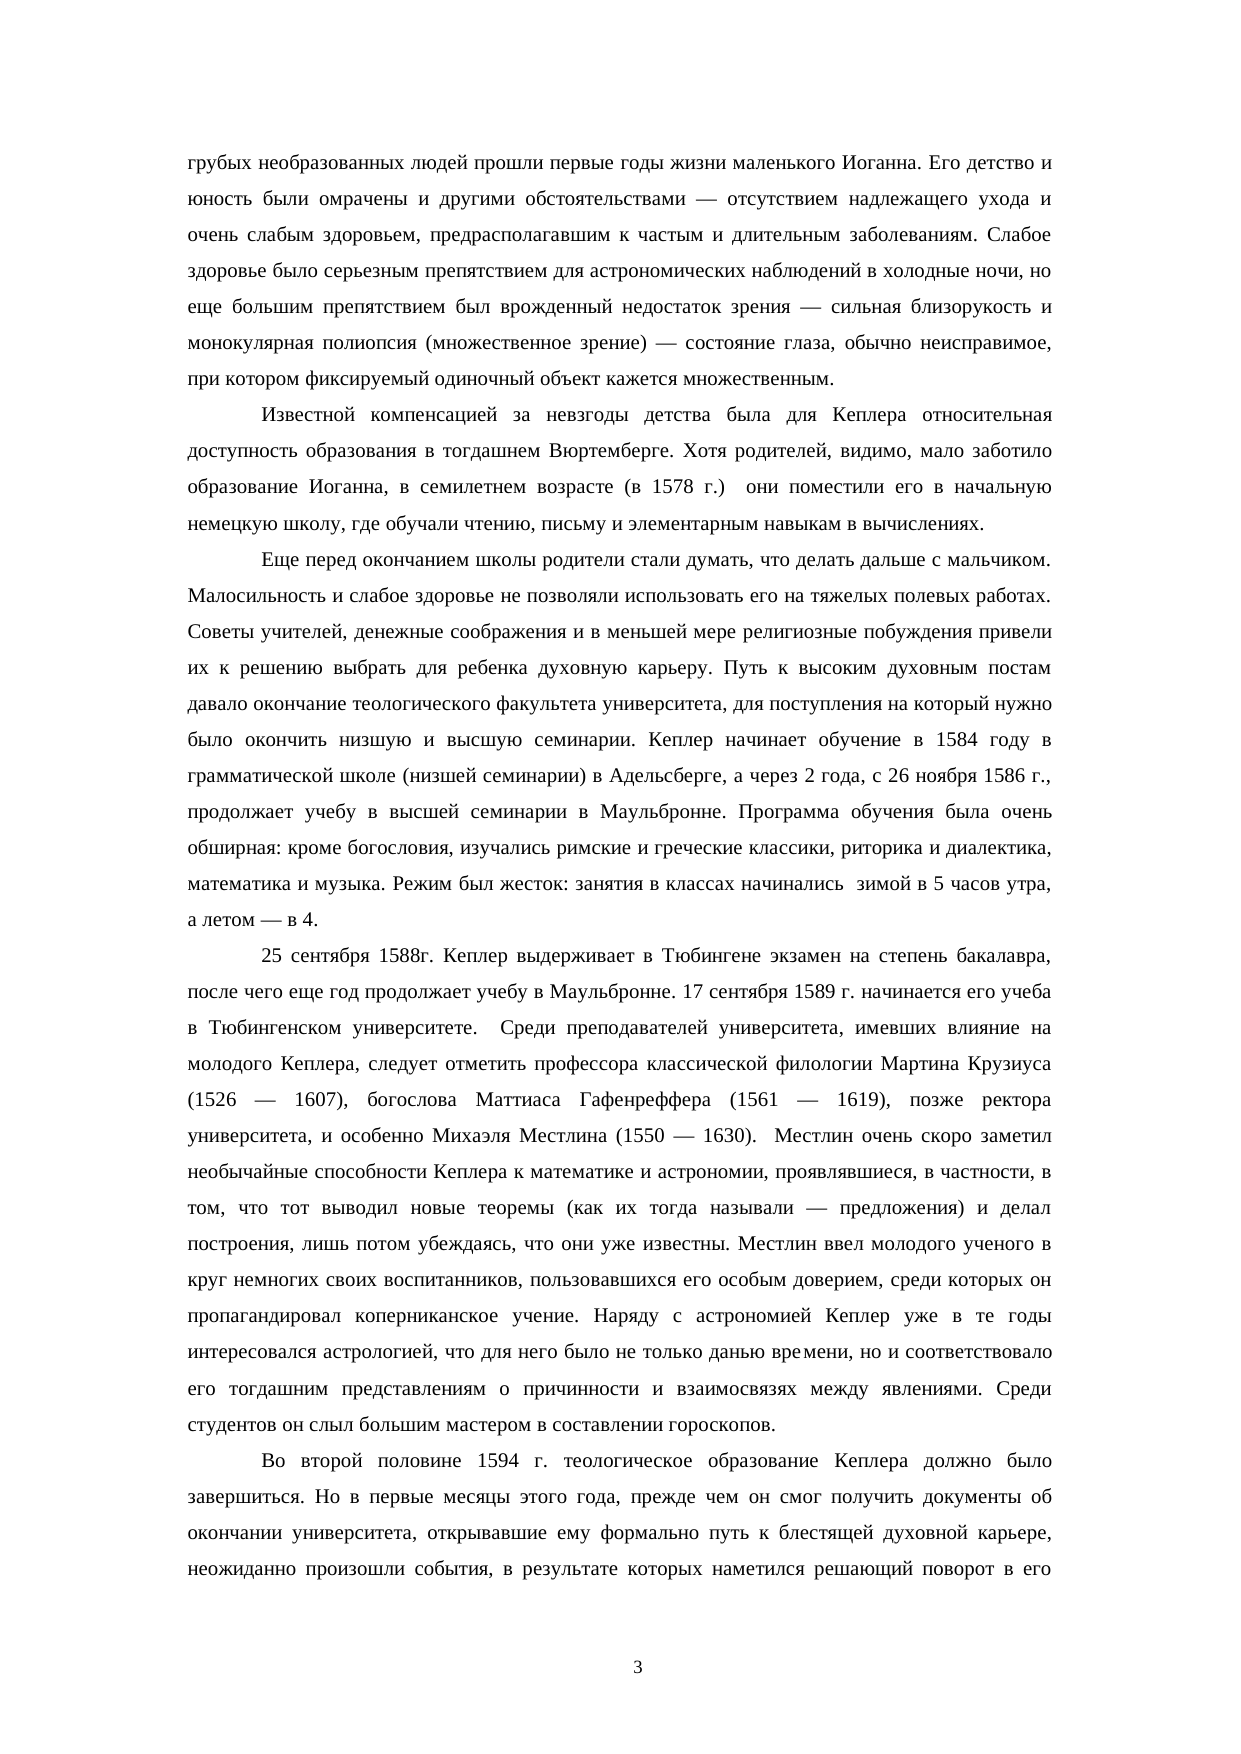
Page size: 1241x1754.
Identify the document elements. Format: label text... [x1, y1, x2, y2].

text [187, 150, 1053, 390]
text 25 сентября 1588г. Кеплер выдерживает в Тюбингене экзамен на степень бакалавра, после чего еще год продолжает учебу в Маульбронне. 17 сентября 1589 г. начинается его учеба в Тюбингенском университете. Среди преподавателей университета, имевших влияние на молодого Кеплера, следует отметить профессора классической филологии Мартина Крузиуса (1526 — 1607), богослова Маттиаса Гафенреффера (1561 — 1619), позже ректора университета, и особенно Михаэля Местлина (1550 — 1630). Местлин очень скоро заметил необычайные способности Кеплера к математике и астрономии, проявлявшиеся, в частности, в том, что тот выводил новые теоремы (как их тогда называли — предложения) и делал построения, лишь потом убеждаясь, что они уже известны. Местлин ввел молодого ученого в круг немногих своих воспитанников, пользовавшихся его особым доверием, среди которых он пропагандировал коперниканское учение. Наряду с астрономией Кеплер уже в те годы интересовался астрологией, что для него было не только данью времени, но и соответствовало его тогдашним представлениям о причинности и взаимосвязях между явлениями. Среди студентов он слыл большим мастером в составлении гороскопов. [187, 943, 1053, 1436]
text Известной компенсацией за невзгоды детства была для Кеплера относительная доступность образования в тогдашнем Вюртемберге. Хотя родителей, видимо, мало заботило образование Иоганна, в семилетнем возрасте (в 1578 г.) они поместили его в начальную немецкую школу, где обучали чтению, письму и элементарным навыкам в вычислениях. [187, 402, 1053, 534]
text Еще перед окончанием школы родители стали думать, что делать дальше с мальчиком. Малосильность и слабое здоровье не позволяли использовать его на тяжелых полевых работах. Советы учителей, денежные соображения и в меньшей мере религиозные побуждения привели их к решению выбрать для ребенка духовную карьеру. Путь к высоким духовным постам давало окончание теологического факультета университета, для поступления на который нужно было окончить низшую и высшую семинарии. Кеплер начинает обучение в 1584 году в грамматической школе (низшей семинарии) в Адельсберге, а через 2 года, с 26 ноября 1586 г., продолжает учебу в высшей семинарии в Маульбронне. Программа обучения была очень обширная: кроме богословия, изучались римские и греческие классики, риторика и диалектика, математика и музыка. Режим был жесток: занятия в классах начинались зимой в 5 часов утра, а летом — в 4. [187, 546, 1053, 931]
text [187, 1447, 1053, 1580]
